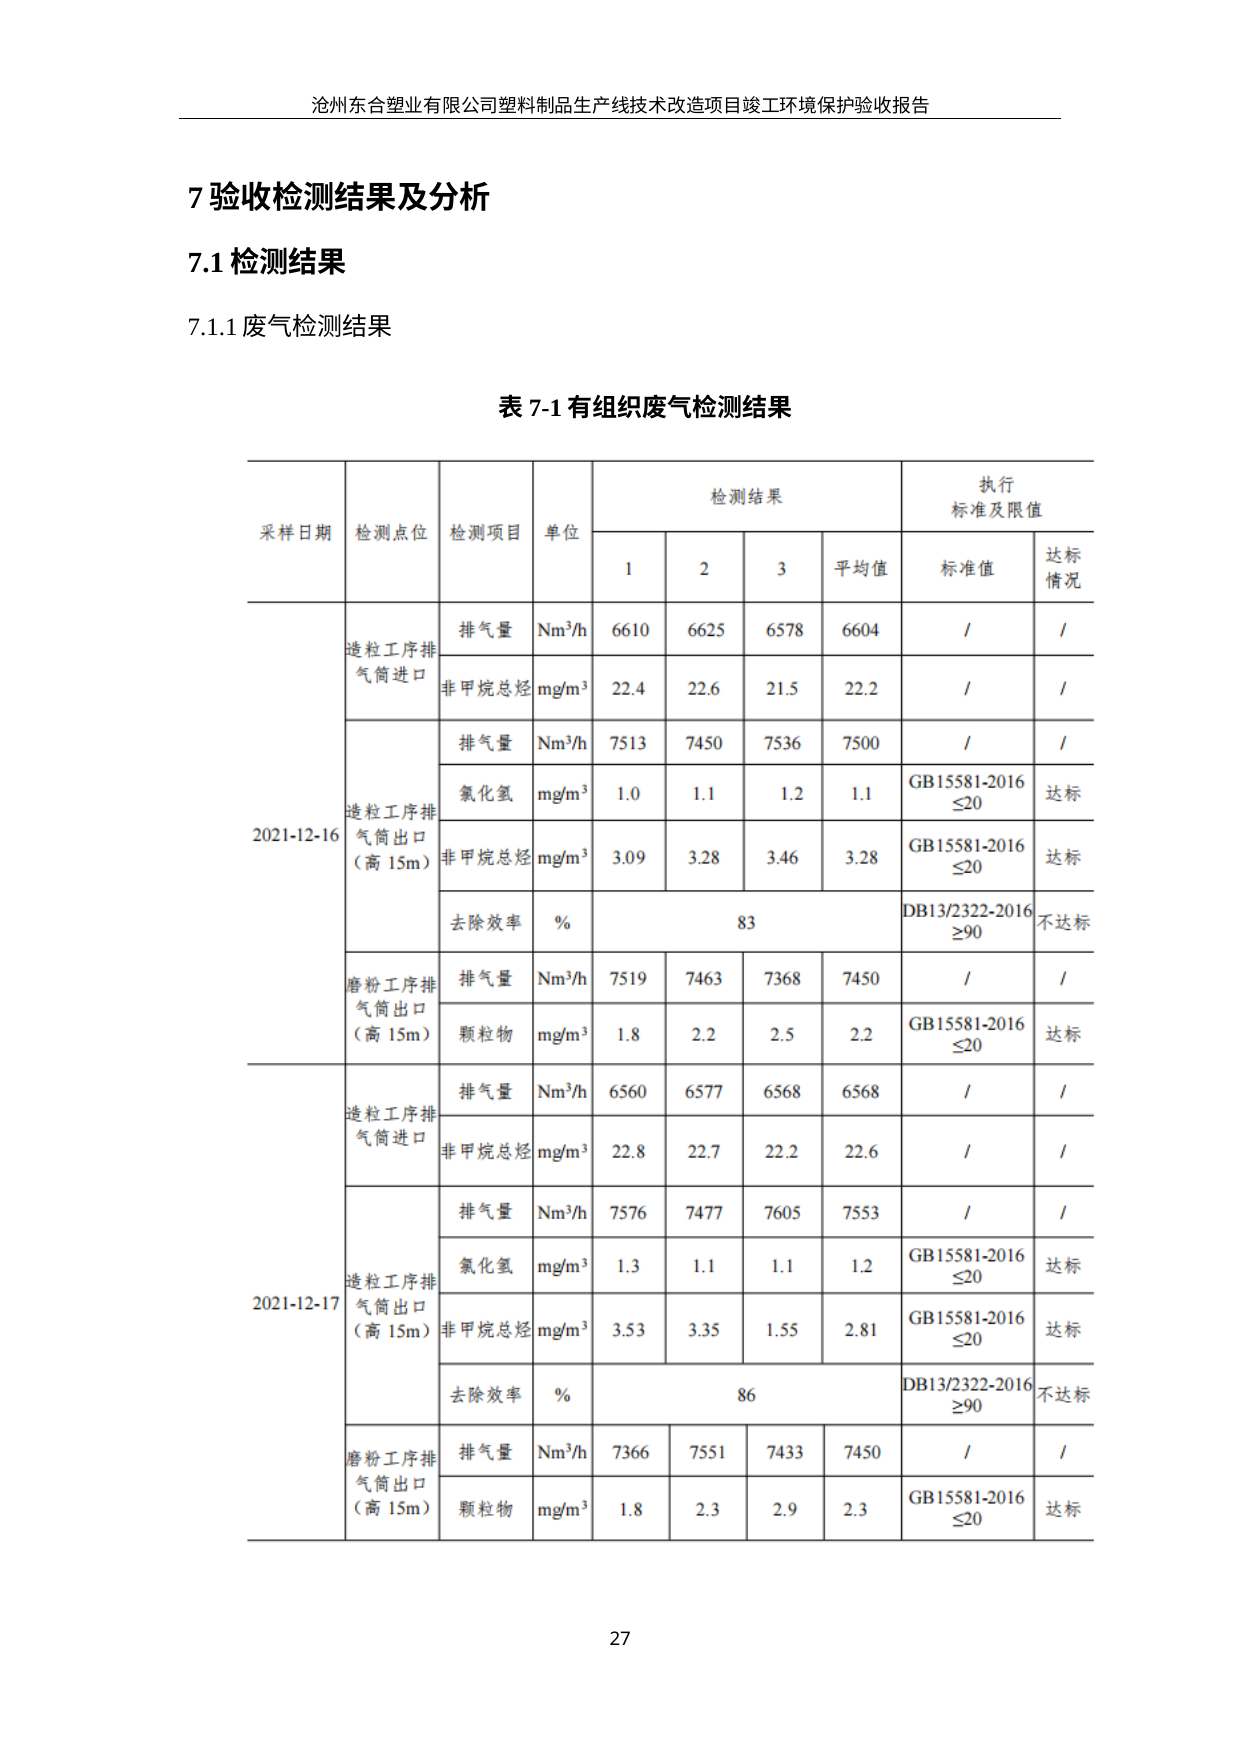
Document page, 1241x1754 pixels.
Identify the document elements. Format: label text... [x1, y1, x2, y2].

subtitle 7.1.1废气检测结果 [187, 292, 1053, 357]
picture [237, 454, 1102, 1549]
subtitle 7验收检测结果及分析 [187, 162, 1053, 227]
subtitle 7.1检测结果 [187, 227, 1053, 292]
text 表7-1有组织废气检测结果 [187, 373, 1053, 438]
